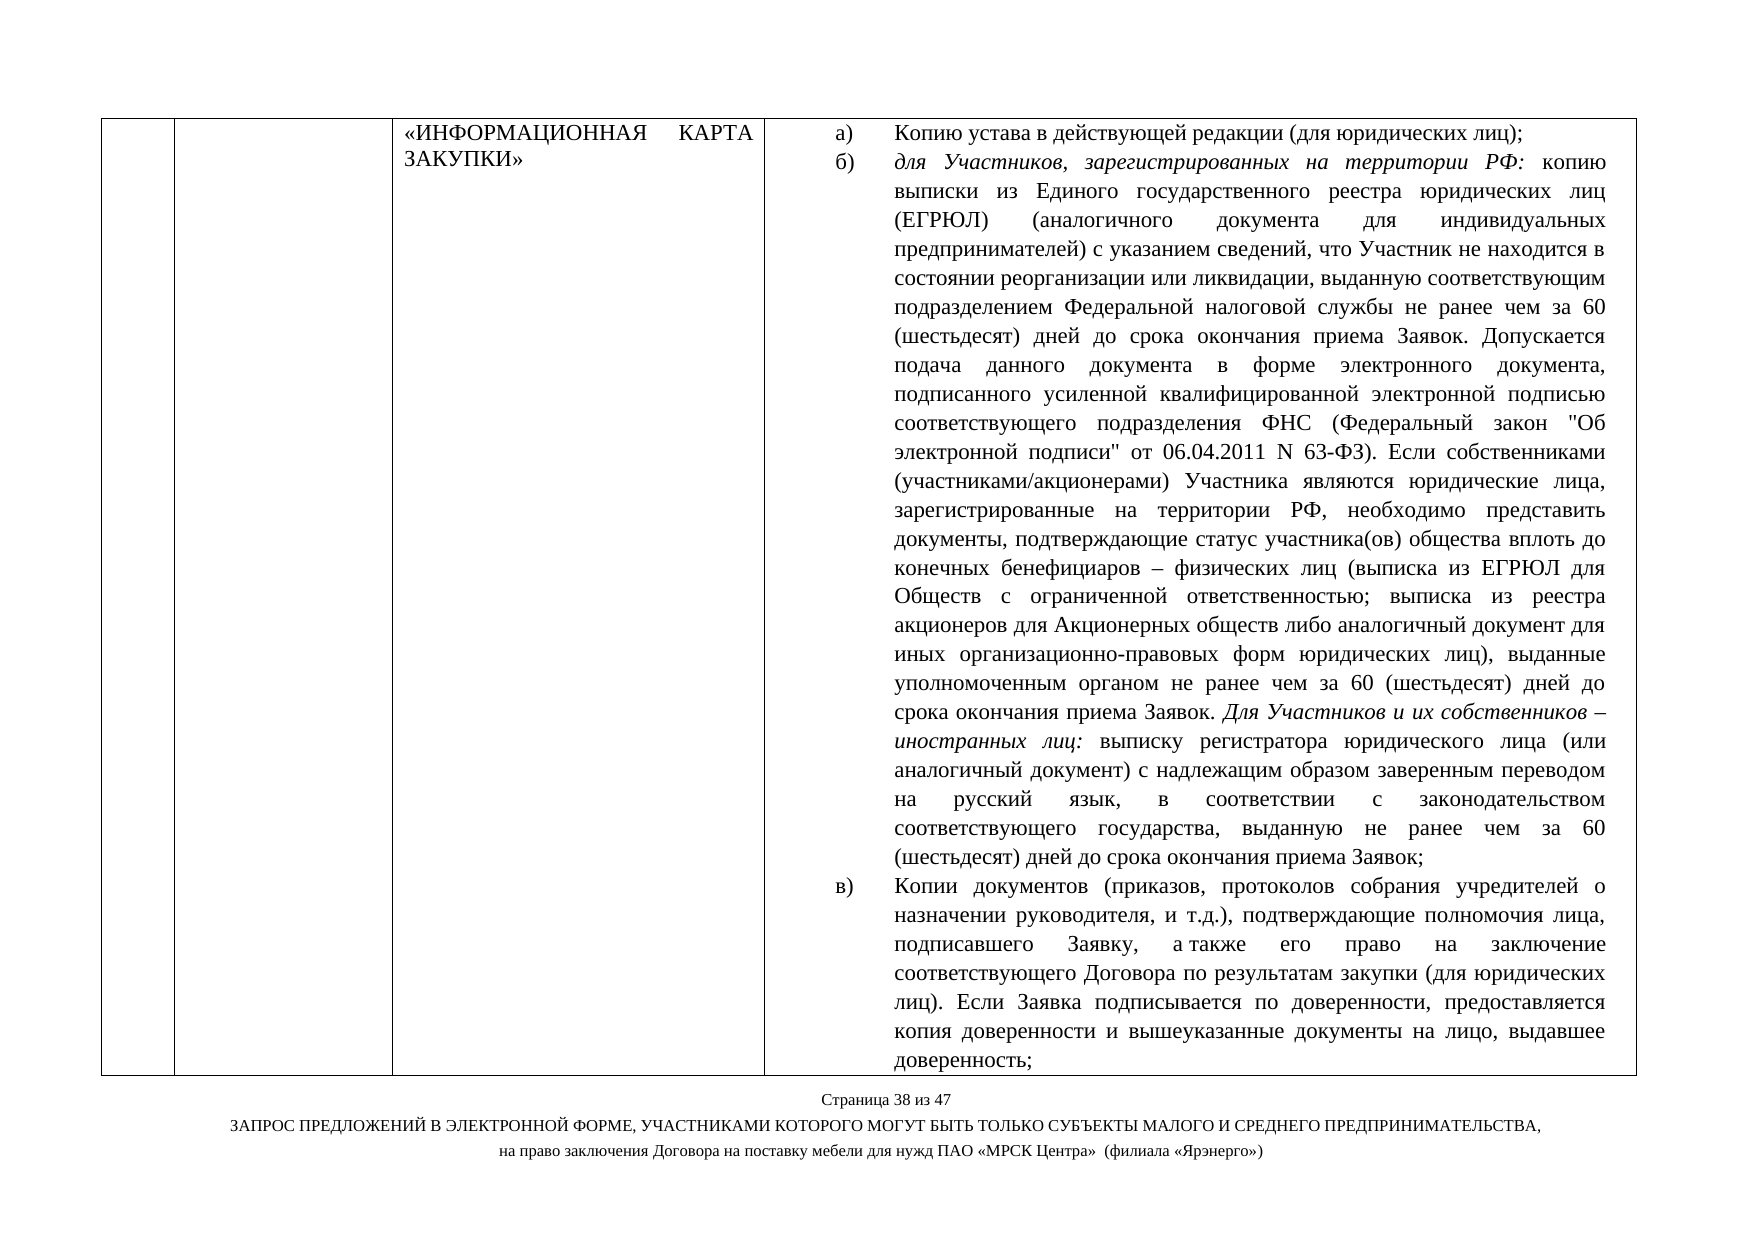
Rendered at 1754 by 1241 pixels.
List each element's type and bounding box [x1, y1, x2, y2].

table_cell [102, 119, 174, 1075]
table_cell [765, 119, 1636, 1075]
table_cell [175, 119, 392, 1075]
table_cell [393, 119, 764, 1075]
